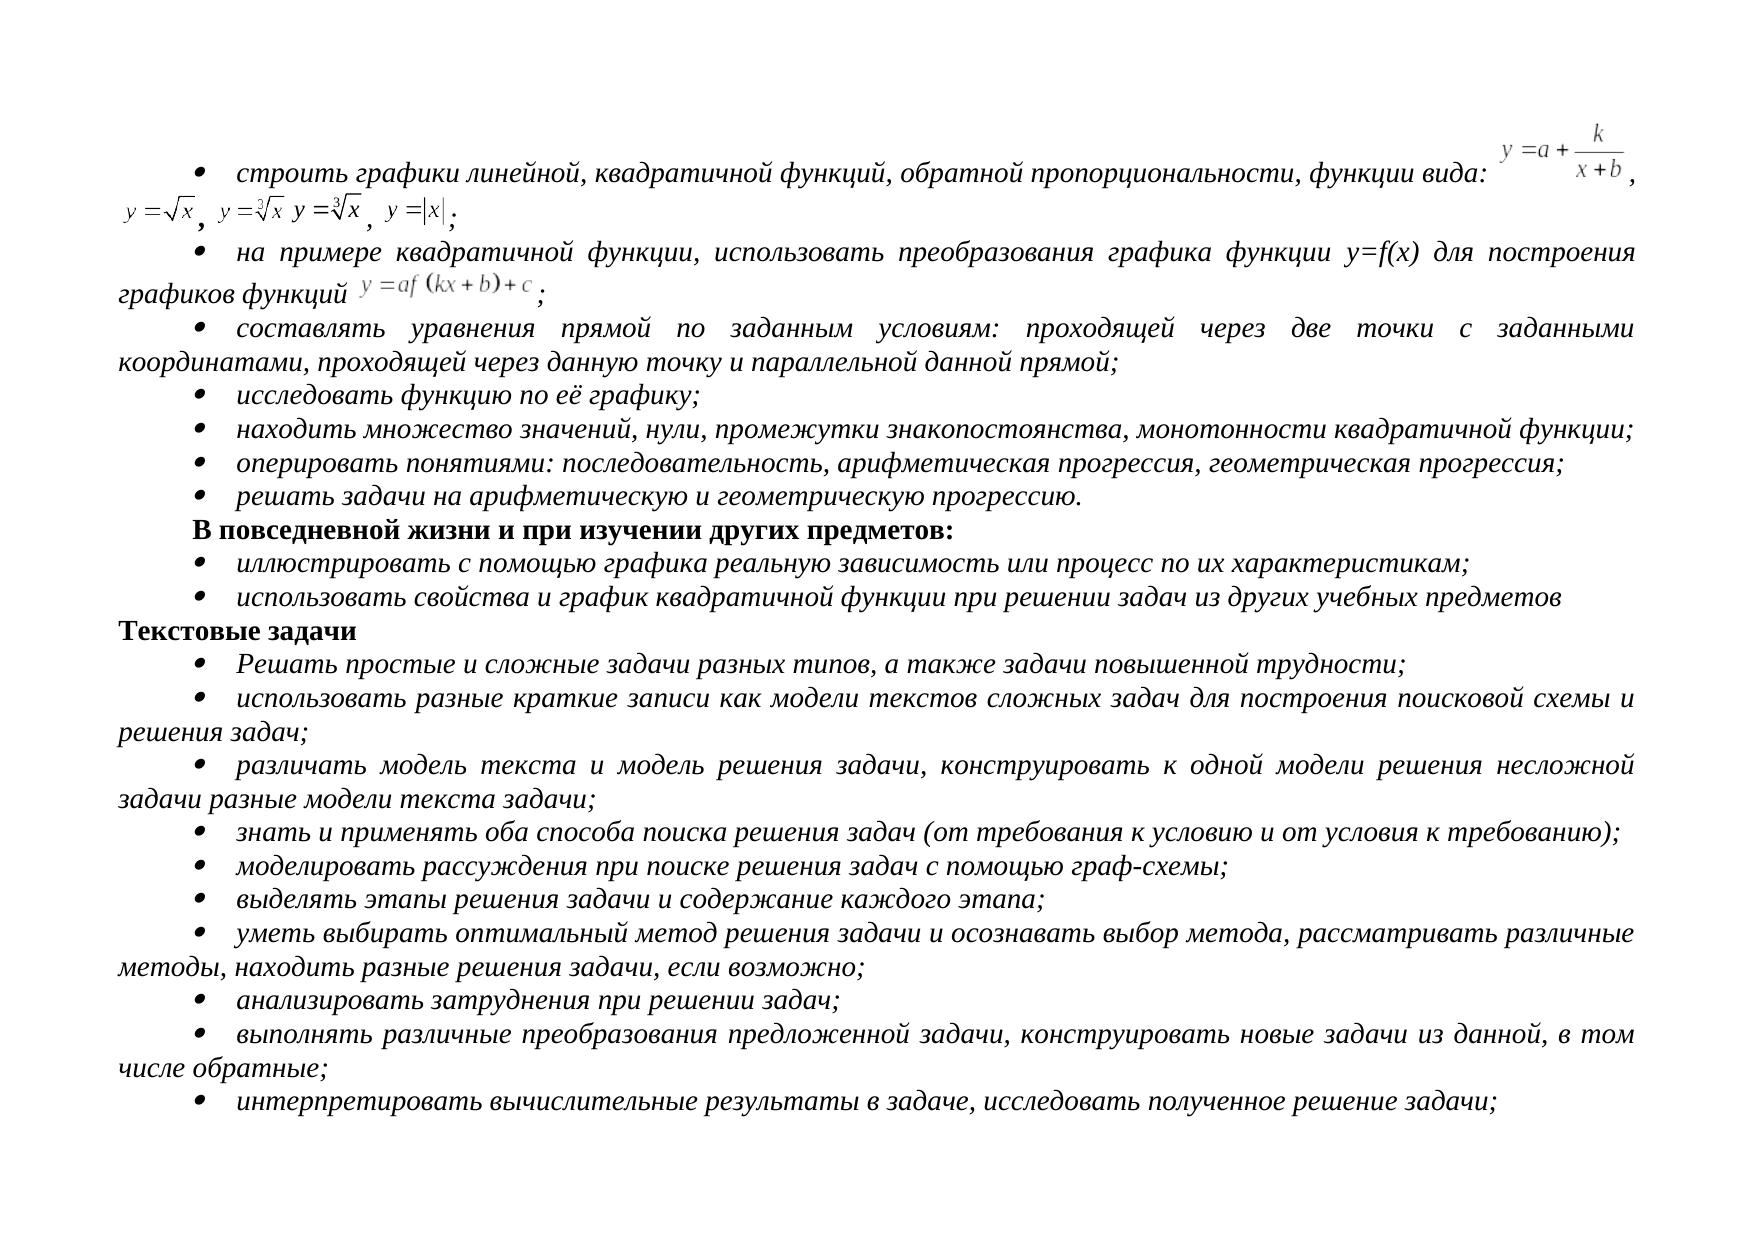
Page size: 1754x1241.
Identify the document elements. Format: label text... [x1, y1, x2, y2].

list строить графики линейной, квадратичной функций, обратной пропорциональности, функции вида: , , , ; [118, 118, 1636, 234]
list использовать свойства и график квадратичной функции при решении задач из других учебных предметов [118, 579, 1636, 613]
list исследовать функцию по её графику; [118, 377, 1636, 411]
list знать и применять оба способа поиска решения задач (от требования к условию и от условия к требованию); [118, 814, 1636, 848]
list использовать разные краткие записи как модели текстов сложных задач для построения поисковой схемы и решения задач; [118, 680, 1636, 747]
list различать модель текста и модель решения задачи, конструировать к одной модели решения несложной задачи разные модели текста задачи; [118, 747, 1636, 814]
text В повседневной жизни и при изучении других предметов: [118, 512, 1636, 546]
list выделять этапы решения задачи и содержание каждого этапа; [118, 882, 1636, 915]
list Решать простые и сложные задачи разных типов, а также задачи повышенной трудности; [118, 646, 1636, 680]
list уметь выбирать оптимальный метод решения задачи и осознавать выбор метода, рассматривать различные методы, находить разные решения задачи, если возможно; [118, 915, 1636, 982]
list решать задачи на арифметическую и геометрическую прогрессию. [118, 478, 1636, 512]
list моделировать рассуждения при поиске решения задач с помощью граф-схемы; [118, 848, 1636, 882]
list иллюстрировать с помощью графика реальную зависимость или процесс по их характеристикам; [118, 546, 1636, 579]
list находить множество значений, нули, промежутки знакопостоянства, монотонности квадратичной функции; [118, 411, 1636, 445]
list составлять уравнения прямой по заданным условиям: проходящей через две точки с заданными координатами, проходящей через данную точку и параллельной данной прямой; [118, 310, 1636, 377]
list интерпретировать вычислительные результаты в задаче, исследовать полученное решение задачи; [118, 1083, 1636, 1117]
list выполнять различные преобразования предложенной задачи, конструировать новые задачи из данной, в том числе обратные; [118, 1016, 1636, 1083]
text Текстовые задачи [118, 613, 1636, 646]
list на примере квадратичной функции, использовать преобразования графика функции y=f(x) для построения графиков функций ; [118, 234, 1636, 310]
list анализировать затруднения при решении задач; [118, 982, 1636, 1016]
list оперировать понятиями: последовательность, арифметическая прогрессия, геометрическая прогрессия; [118, 445, 1636, 478]
